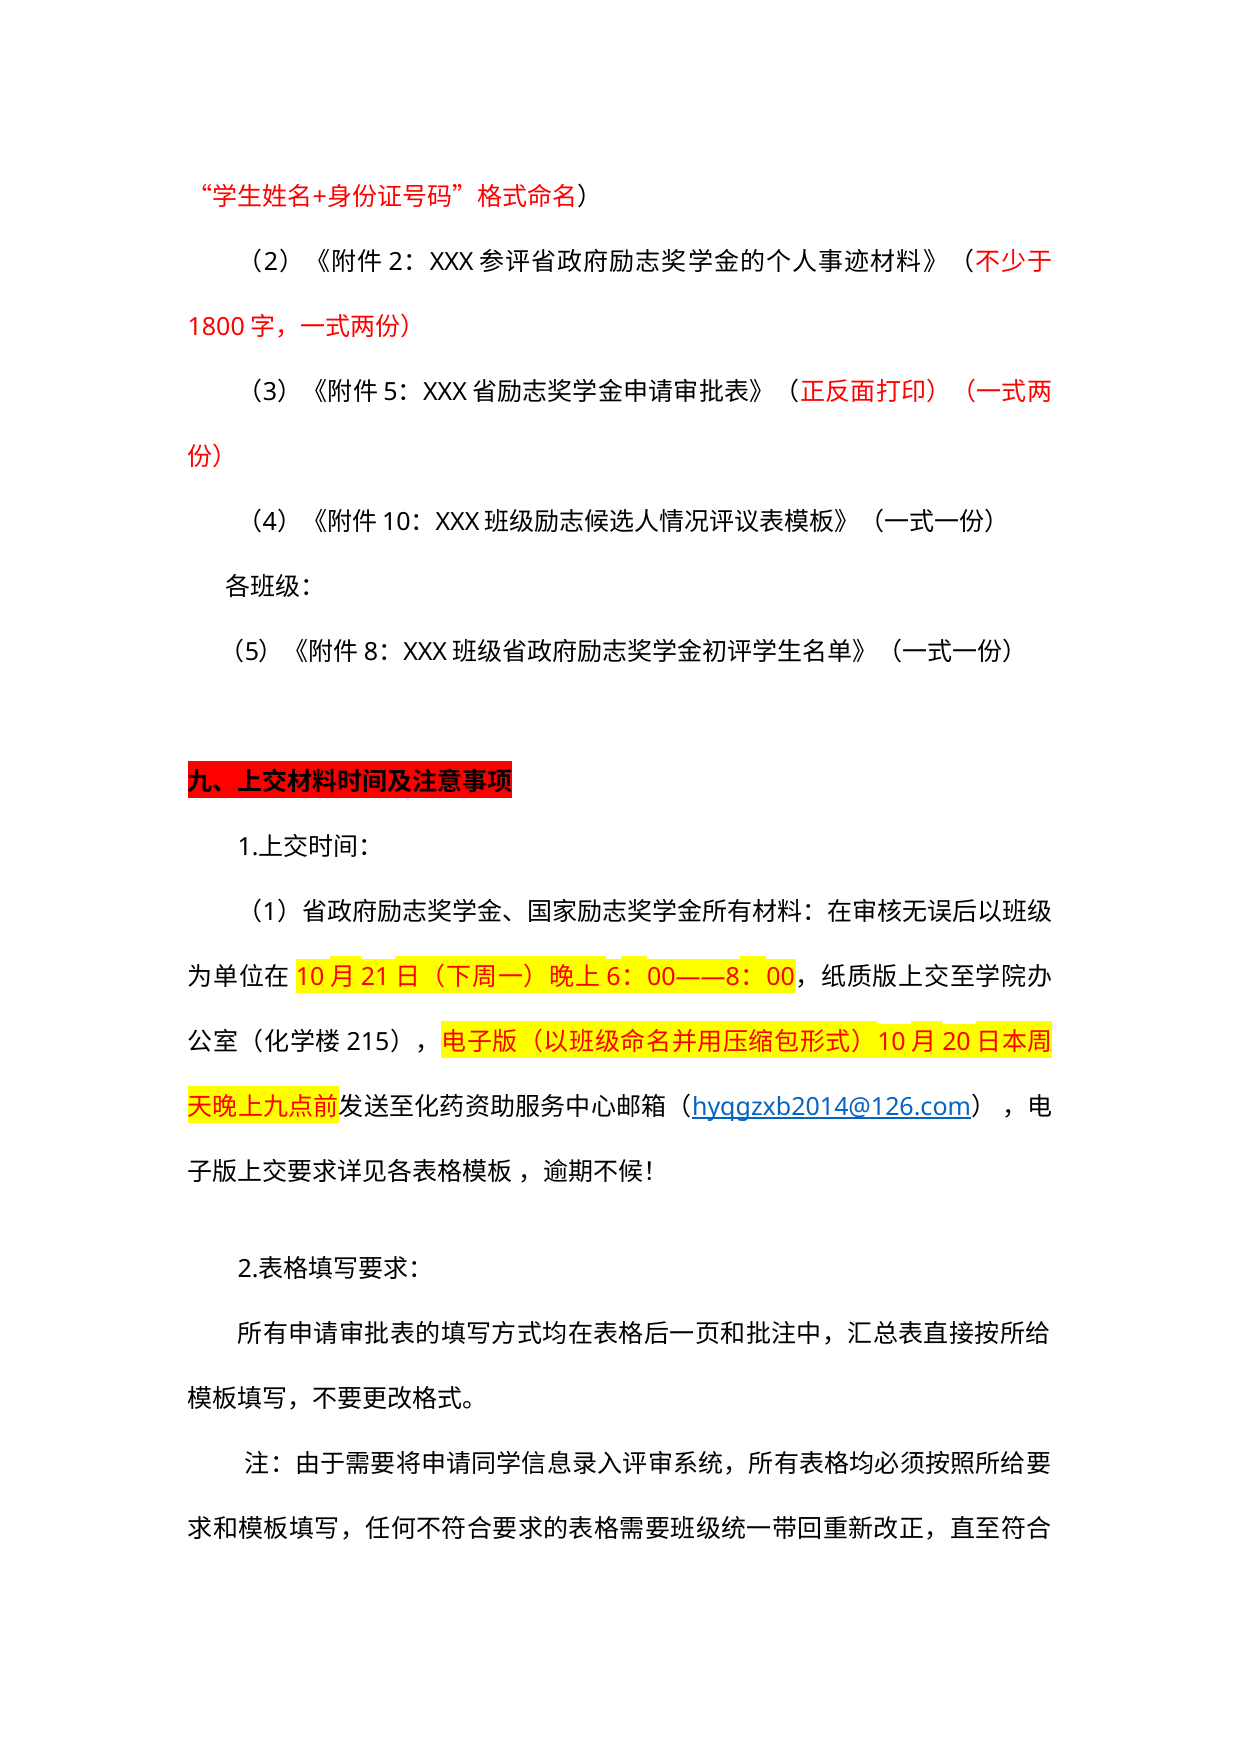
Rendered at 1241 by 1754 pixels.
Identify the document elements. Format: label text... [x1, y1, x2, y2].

text （2）《附件2：XXX参评省政府励志奖学金的个人事迹材料》（不少于1800字，一式两份） [187, 227, 1053, 357]
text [187, 1429, 1053, 1559]
text （1）省政府励志奖学金、国家励志奖学金所有材料：在审核无误后以班级为单位在10月21日（下周一）晚上6：00——8：00，纸质版上交至学院办公室（化学楼215），电子版（以班级命名并用压缩包形式）10月20日本周天晚上九点前发送至化药资助服务中心邮箱（hyqgzxb2014@126.com） ，电子版上交要求详见各表格模板 ，逾期不候！ [187, 877, 1053, 1202]
text 2.表格填写要求： [187, 1234, 1053, 1299]
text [187, 162, 1053, 227]
text （4）《附件10：XXX班级励志候选人情况评议表模板》（一式一份） [187, 487, 1053, 552]
text （3）《附件5：XXX省励志奖学金申请审批表》（正反面打印）（一式两份） [187, 357, 1053, 487]
text 各班级： [187, 552, 1053, 617]
text 九、上交材料时间及注意事项 [187, 747, 1053, 812]
text （5）《附件8：XXX班级省政府励志奖学金初评学生名单》（一式一份） [187, 617, 1053, 682]
text 所有申请审批表的填写方式均在表格后一页和批注中，汇总表直接按所给模板填写，不要更改格式。 [187, 1299, 1053, 1429]
text 1.上交时间： [187, 812, 1053, 877]
